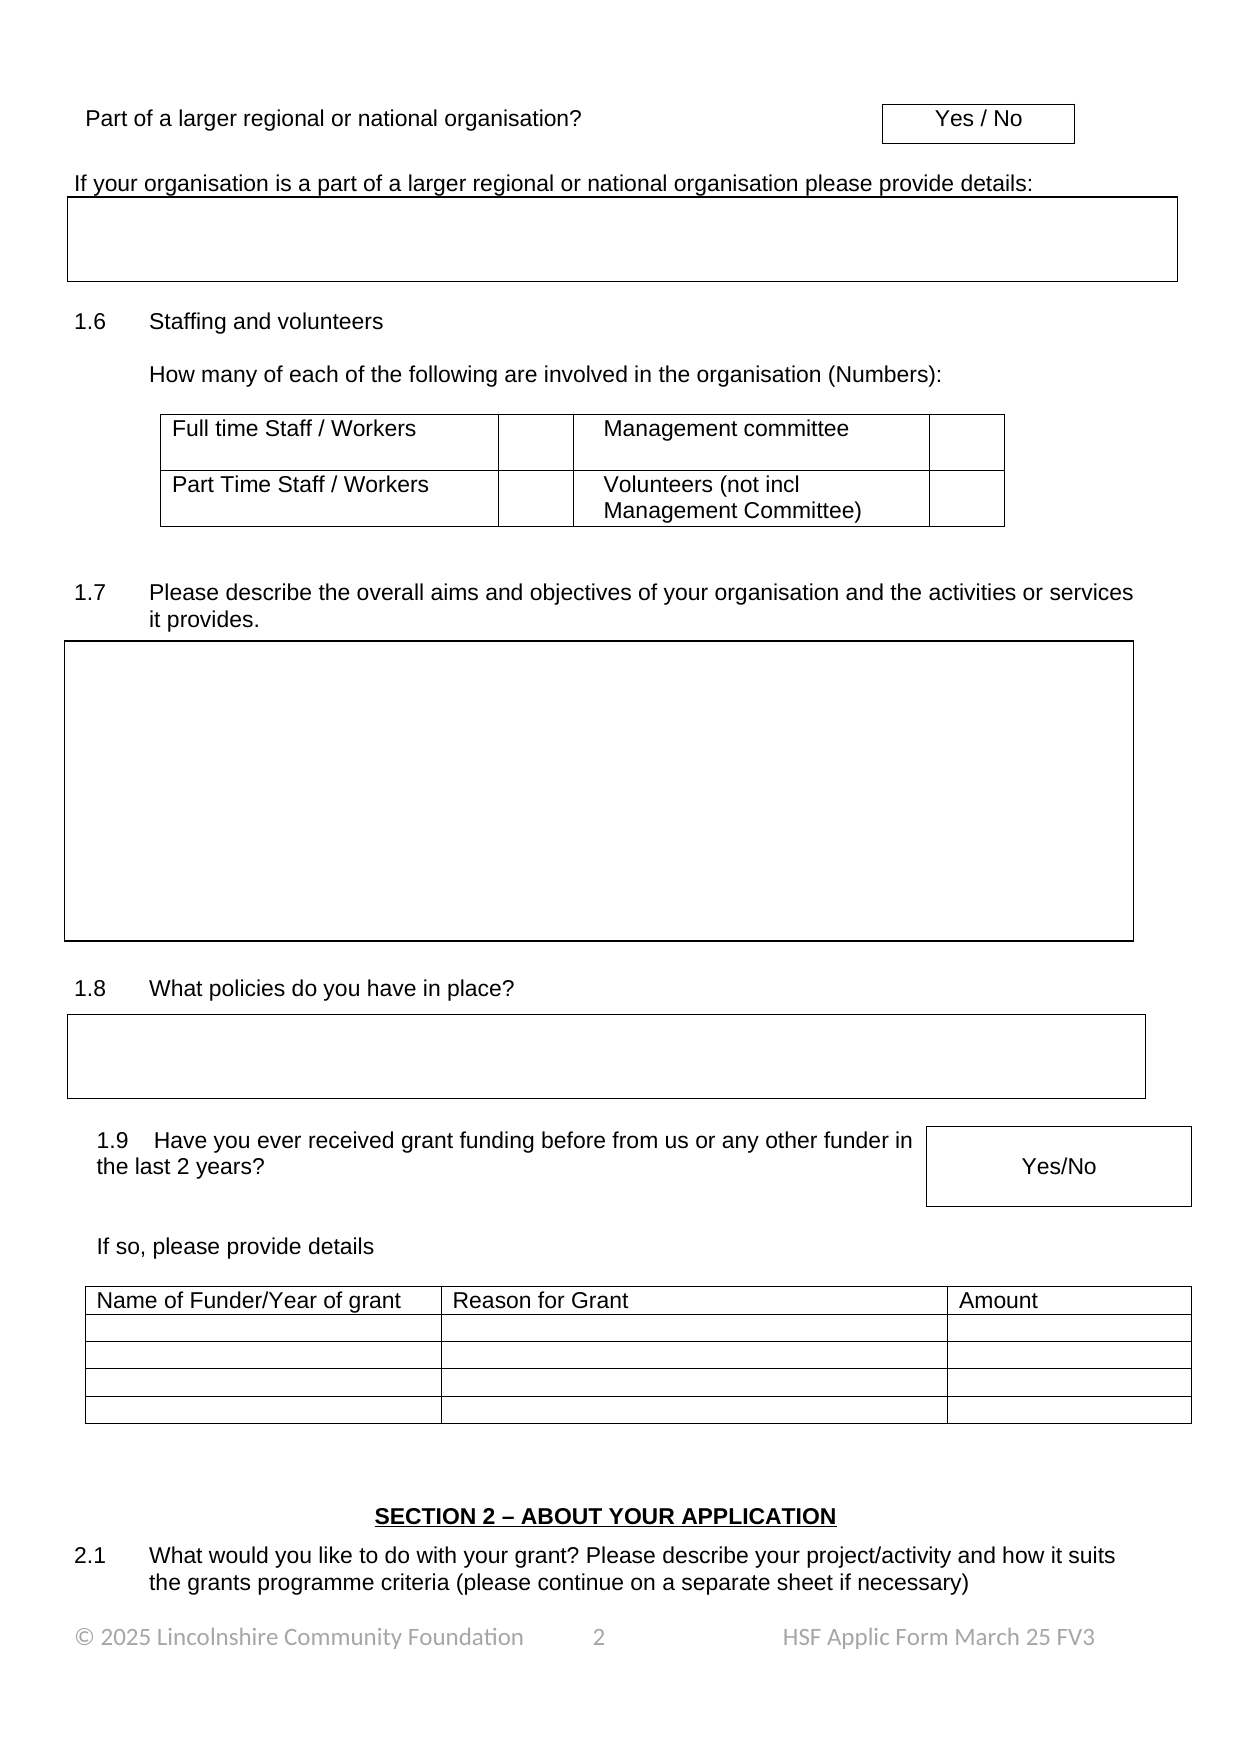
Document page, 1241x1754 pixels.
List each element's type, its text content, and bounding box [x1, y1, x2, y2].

table_cell Yes / No [883, 105, 1074, 143]
table_header Management committee [574, 415, 929, 469]
table_cell Volunteers (not incl Management Committee) [574, 471, 929, 526]
table_cell [948, 1397, 1191, 1423]
table_cell Part of a larger regional or national organisation? [74, 104, 882, 143]
text If your organisation is a part of a larger regional or national organisation please provide details: [74, 170, 1137, 196]
table_header Full time Staff / Workers [161, 415, 498, 469]
table_cell [930, 471, 1004, 526]
table_cell Reason for Grant [442, 1287, 947, 1313]
table_cell [442, 1342, 947, 1368]
list Please describe the overall aims and objectives of your organisation and the activities or services it provides. [74, 579, 1137, 632]
table_cell [499, 471, 573, 526]
table_cell Name of Funder/Year of grant [86, 1287, 441, 1313]
table_cell [86, 1315, 441, 1341]
table_header [930, 415, 1004, 469]
table_header 1.9 Have you ever received grant funding before from us or any other funder in the last 2 years? [85, 1126, 926, 1206]
table_cell [442, 1315, 947, 1341]
table_cell [86, 1342, 441, 1368]
table_cell [948, 1369, 1191, 1396]
table_header Yes/No [927, 1127, 1191, 1206]
text 1.8 What policies do you have in place? [74, 975, 1137, 1001]
table_cell Part Time Staff / Workers [161, 471, 498, 526]
text 2.1 What would you like to do with your grant? Please describe your project/activity and how it suits the grants programme criteria (please continue on a separate sheet if necessary) [74, 1542, 1137, 1595]
table_cell [948, 1342, 1191, 1368]
table_header [499, 415, 573, 469]
list Staffing and volunteers [74, 308, 1137, 334]
text How many of each of the following are involved in the organisation (Numbers): [74, 361, 1137, 387]
table_cell If so, please provide details [85, 1206, 1191, 1286]
table_cell [948, 1315, 1191, 1341]
table_cell [86, 1369, 441, 1396]
table_cell Amount [948, 1287, 1191, 1313]
table_cell [86, 1397, 441, 1423]
text SECTION 2 – ABOUT YOUR APPLICATION [74, 1503, 1137, 1529]
table_cell [442, 1397, 947, 1423]
table_cell [442, 1369, 947, 1396]
